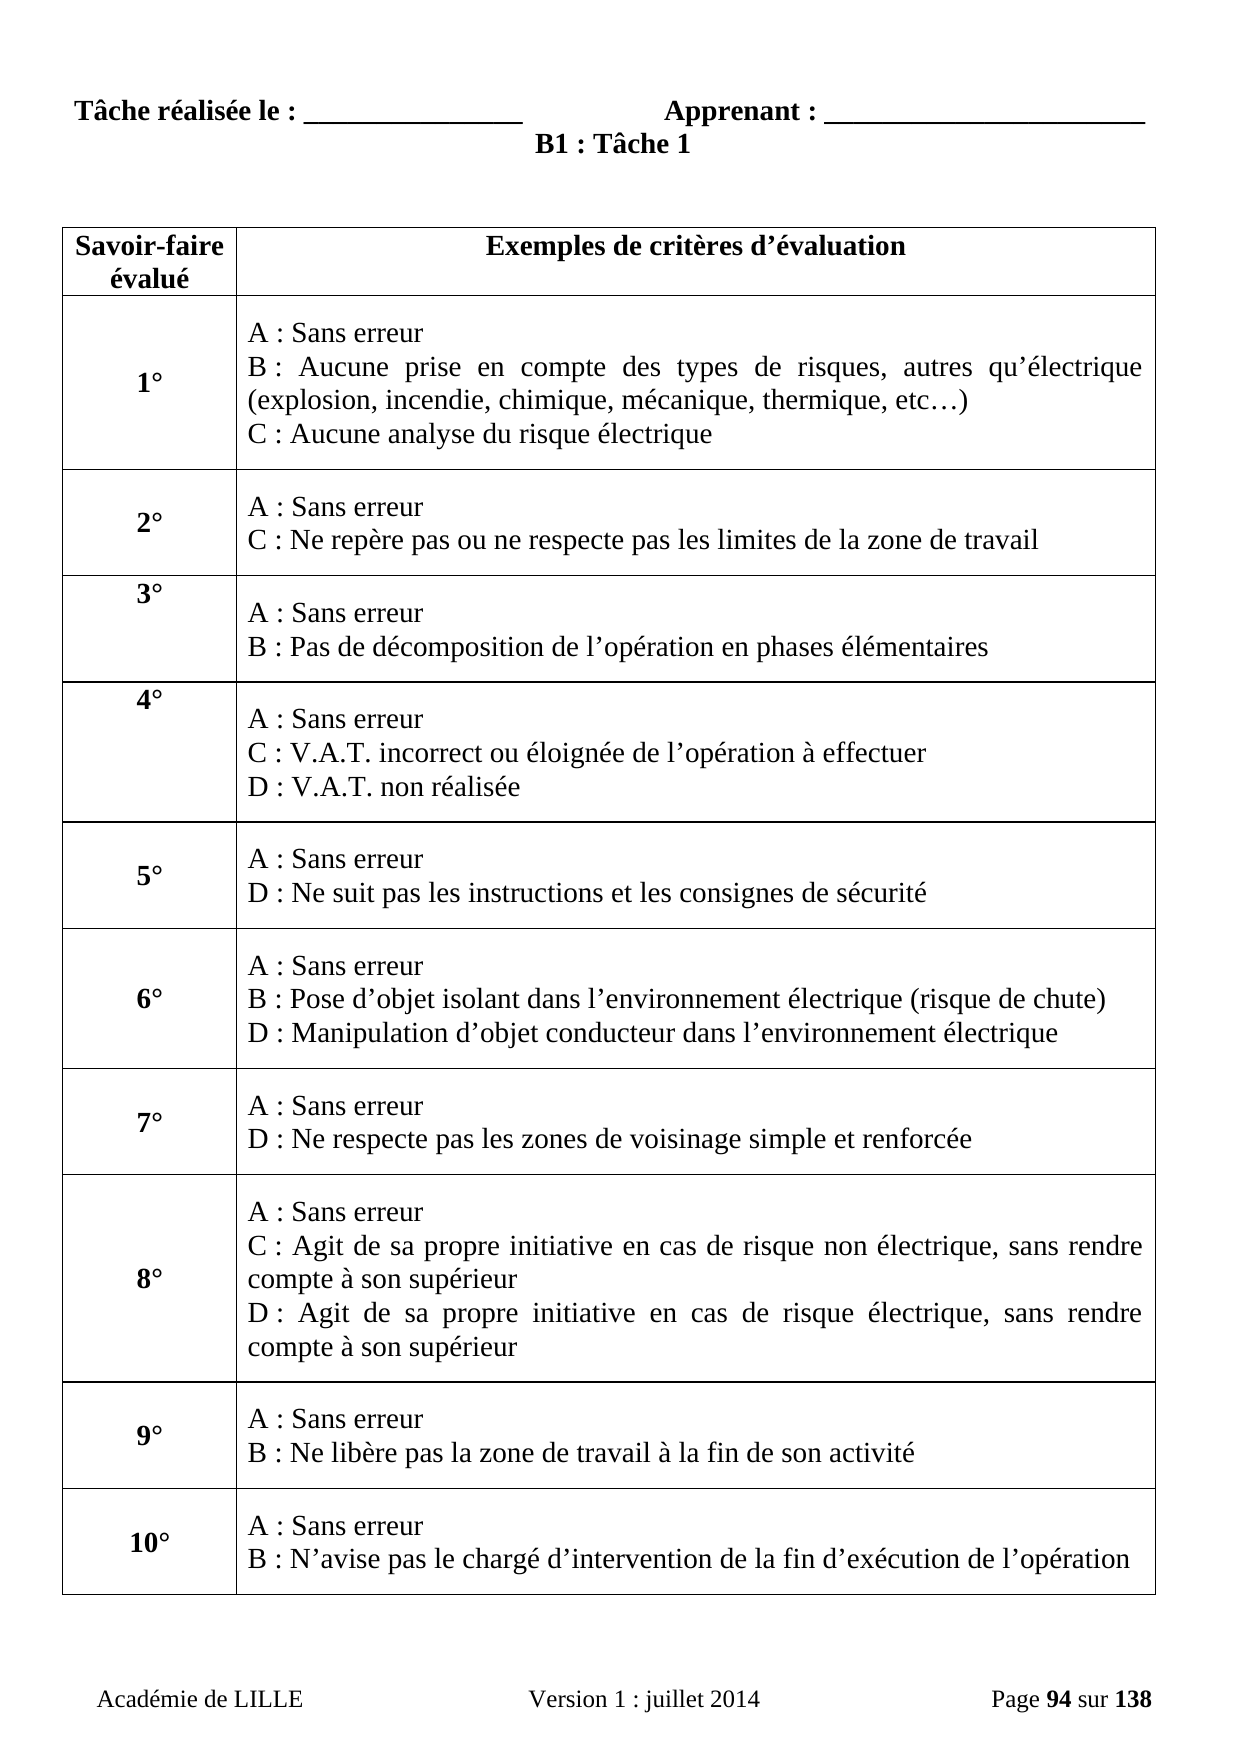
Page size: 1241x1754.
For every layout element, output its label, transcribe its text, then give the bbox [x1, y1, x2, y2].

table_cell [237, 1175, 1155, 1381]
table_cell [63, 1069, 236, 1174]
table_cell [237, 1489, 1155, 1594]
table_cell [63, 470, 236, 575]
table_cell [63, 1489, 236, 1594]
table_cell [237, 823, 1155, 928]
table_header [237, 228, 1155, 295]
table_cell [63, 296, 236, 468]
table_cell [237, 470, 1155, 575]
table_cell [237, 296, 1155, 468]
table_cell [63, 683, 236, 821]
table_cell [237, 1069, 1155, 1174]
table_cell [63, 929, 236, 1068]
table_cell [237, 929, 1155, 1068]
text Tâche réalisée le : _______________ Apprenant : ______________________ [74, 93, 1152, 126]
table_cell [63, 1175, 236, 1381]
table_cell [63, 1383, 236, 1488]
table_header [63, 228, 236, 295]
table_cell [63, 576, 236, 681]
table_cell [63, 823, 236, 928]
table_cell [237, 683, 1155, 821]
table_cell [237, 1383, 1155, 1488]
text B1 : Tâche 1 [74, 126, 1152, 160]
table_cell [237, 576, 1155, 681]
